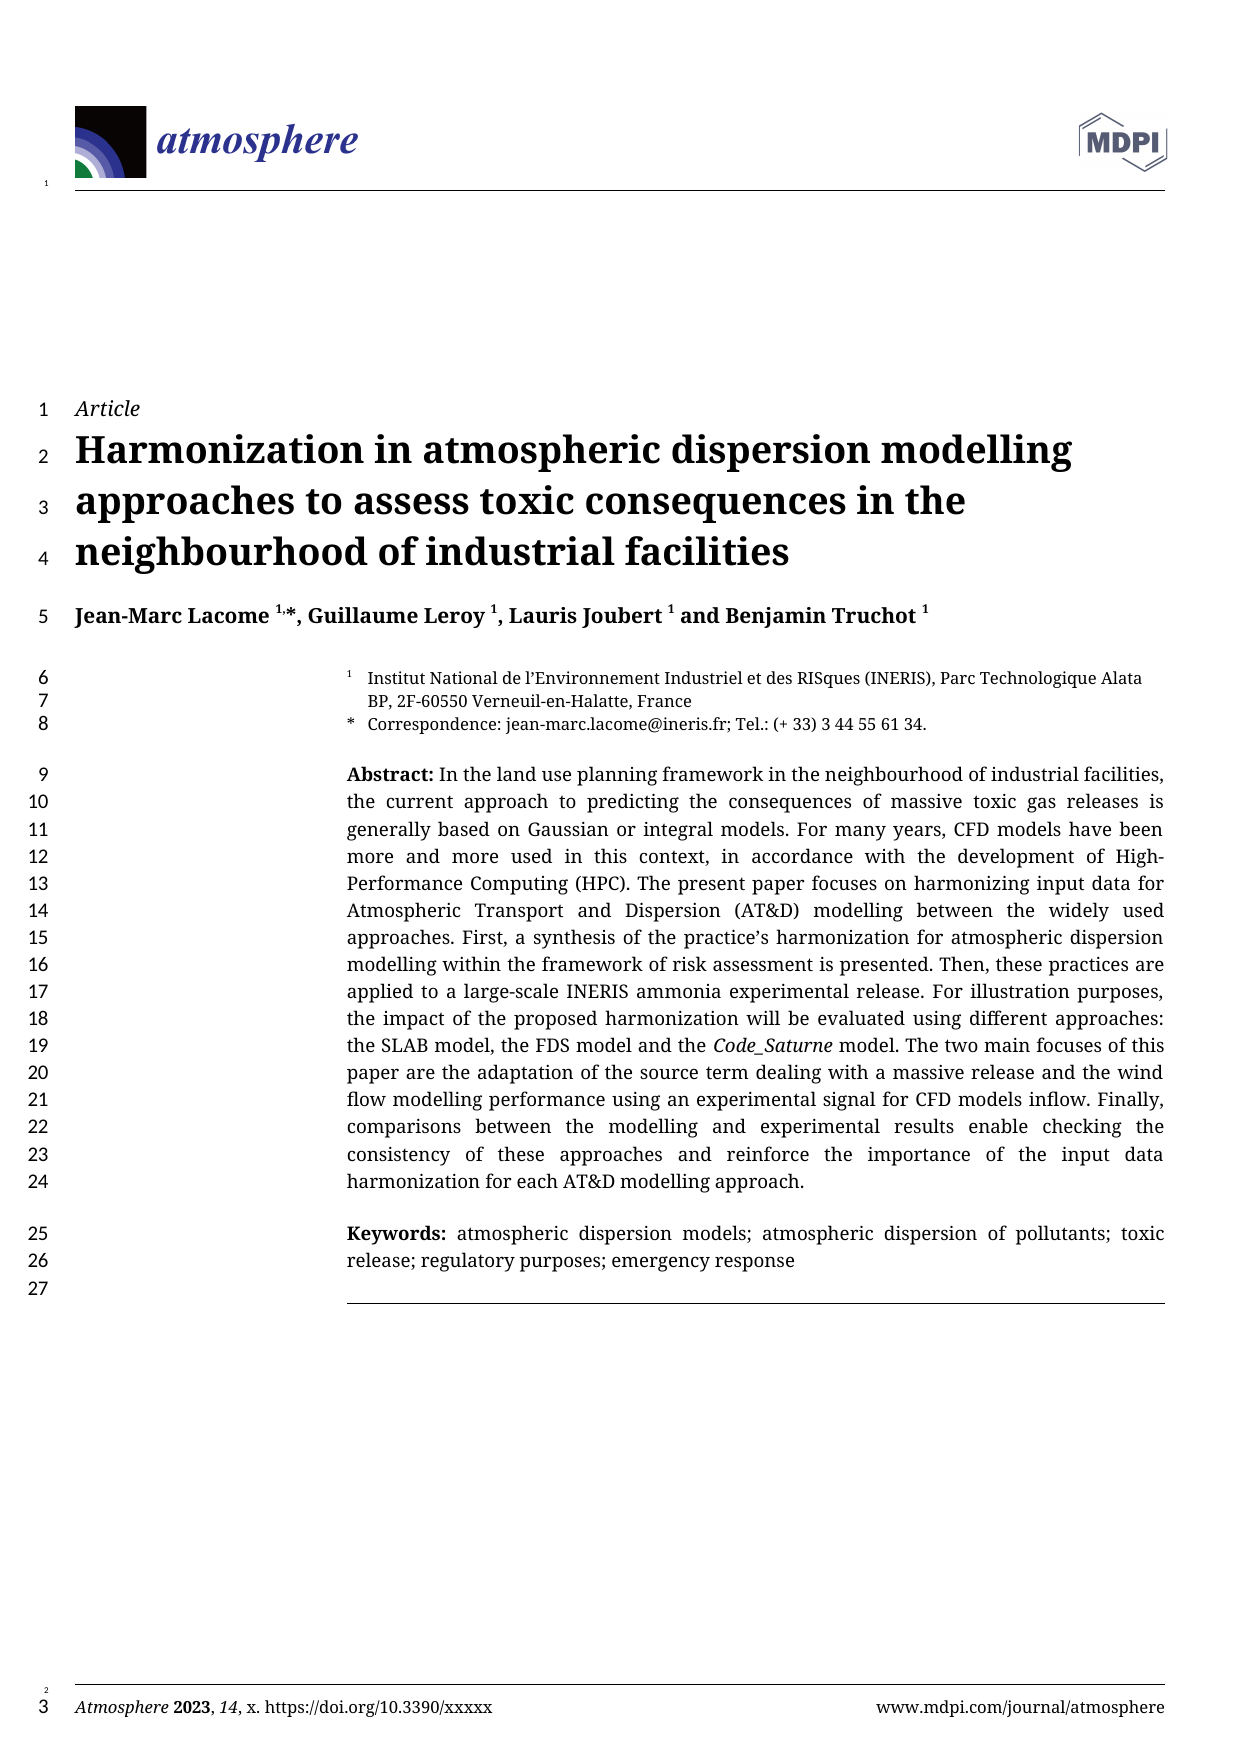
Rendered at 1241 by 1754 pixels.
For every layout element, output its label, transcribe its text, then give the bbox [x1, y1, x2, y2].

text * Correspondence: jean-marc.lacome@ineris.fr; Tel.: (+ 33) 3 44 55 61 34. [347, 712, 1165, 735]
title Harmonization in atmospheric dispersion modelling approaches to assess toxic consequences in the neighbourhood of industrial facilities [75, 423, 1165, 576]
text 1 Institut National de l’Environnement Industriel et des RISques (INERIS), Parc Technologique Alata BP, 2F-60550 Verneuil-en-Halatte, France [347, 667, 1165, 712]
text Keywords: atmospheric dispersion models; atmospheric dispersion of pollutants; toxic release; regulatory purposes; emergency response [347, 1218, 1165, 1273]
picture [75, 106, 358, 178]
text Jean-Marc Lacome 1,*, Guillaume Leroy 1, Lauris Joubert 1 and Benjamin Truchot 1 [75, 601, 1165, 629]
text Article [75, 394, 1165, 423]
text Abstract: In the land use planning framework in the neighbourhood of industrial facilities, the current approach to predicting the consequences of massive toxic gas releases is generally based on Gaussian or integral models. For many years, CFD models have been more and more used in this context, in accordance with the development of High-Performance Computing (HPC). The present paper focuses on harmonizing input data for Atmospheric Transport and Dispersion (AT&D) modelling between the widely used approaches. First, a synthesis of the practice’s harmonization for atmospheric dispersion modelling within the framework of risk assessment is presented. Then, these practices are applied to a large-scale INERIS ammonia experimental release. For illustration purposes, the impact of the proposed harmonization will be evaluated using different approaches: the SLAB model, the FDS model and the Code_Saturne model. The two main focuses of this paper are the adaptation of the source term dealing with a massive release and the wind flow modelling performance using an experimental signal for CFD models inflow. Finally, comparisons between the modelling and experimental results enable checking the consistency of these approaches and reinforce the importance of the input data harmonization for each AT&D modelling approach. [347, 760, 1165, 1193]
